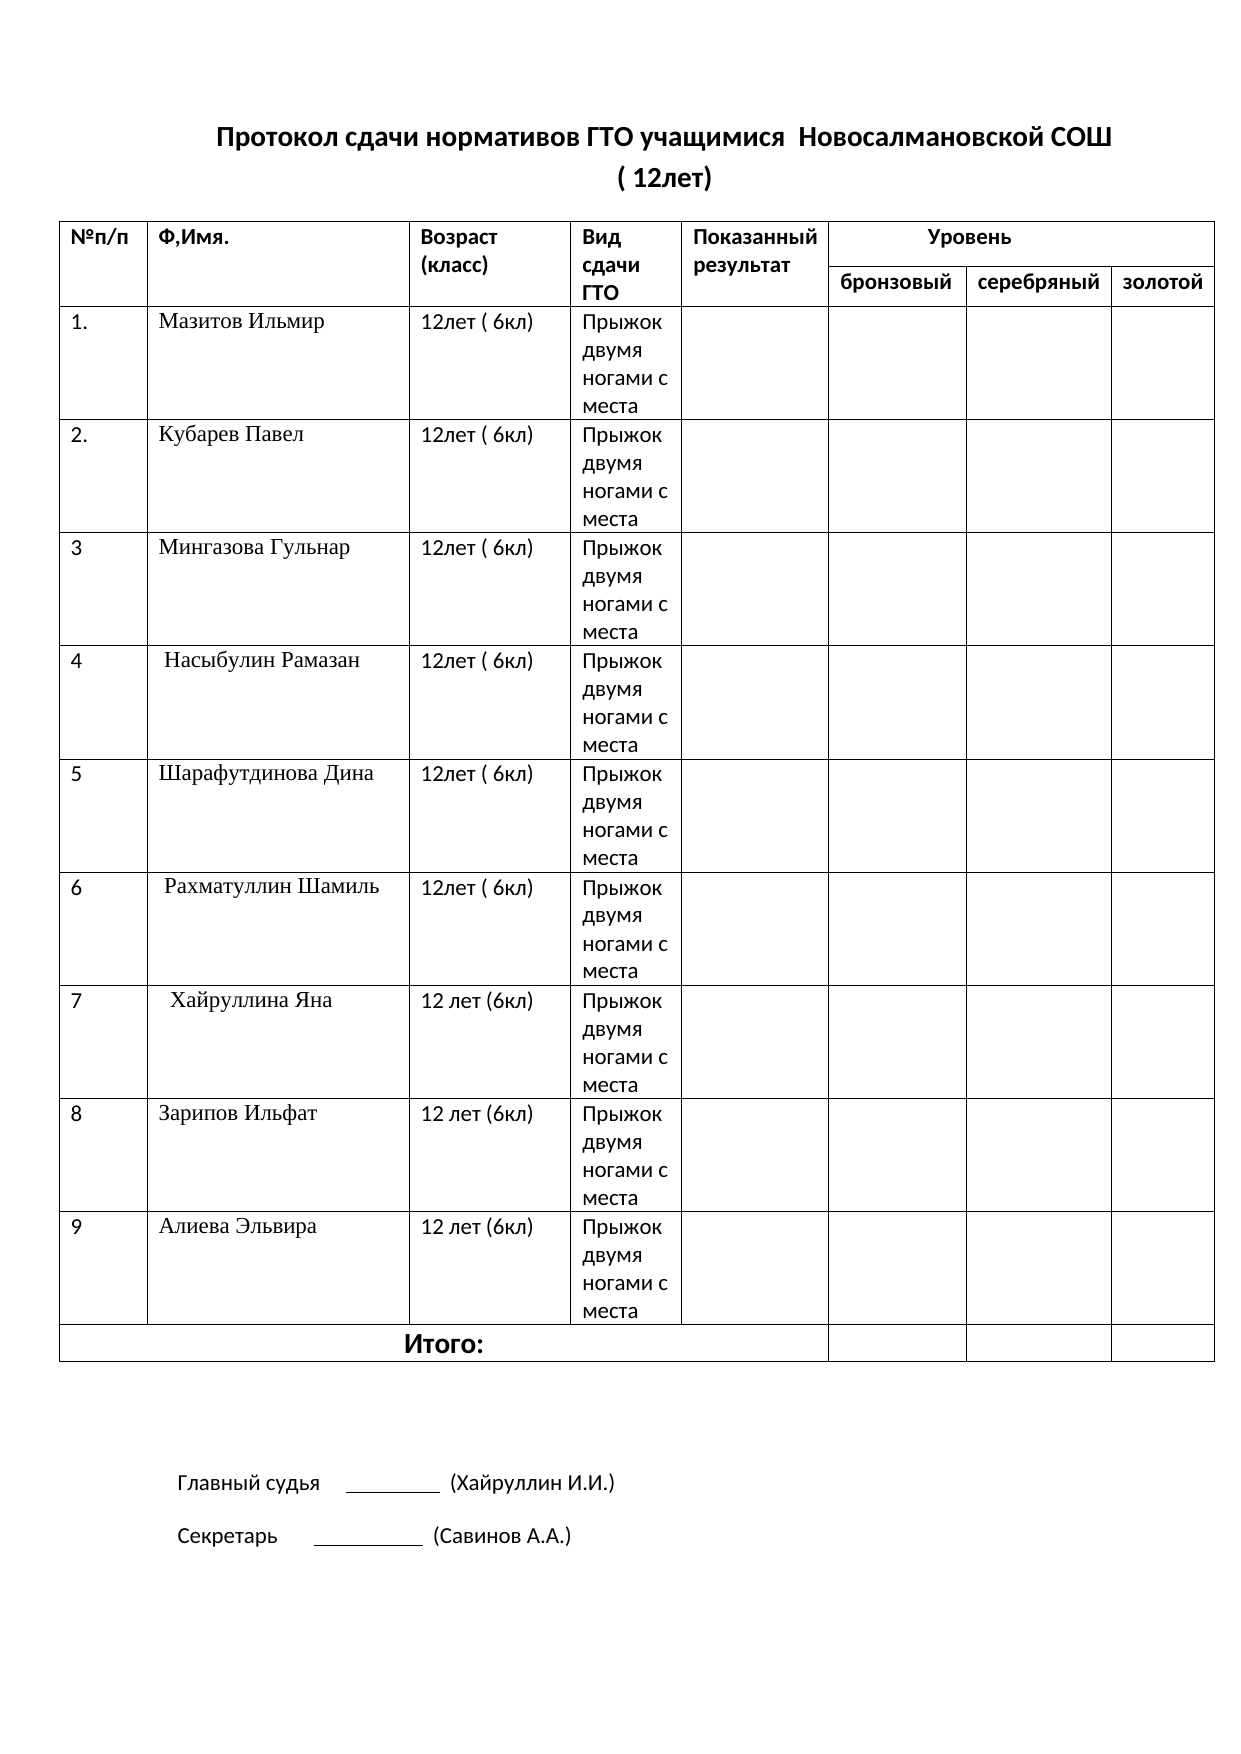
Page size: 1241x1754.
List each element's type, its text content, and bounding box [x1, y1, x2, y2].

table_cell Прыжок двумя ногами с места [571, 873, 681, 985]
table_cell [1112, 533, 1214, 645]
table_cell 7 [60, 986, 147, 1098]
table_cell [967, 1099, 1111, 1211]
table_header №п/п [60, 222, 147, 306]
table_cell Прыжок двумя ногами с места [571, 760, 681, 872]
table_cell 3 [60, 533, 147, 645]
table_cell [829, 646, 966, 758]
table_cell 1. [60, 307, 147, 419]
table_cell 12лет ( 6кл) [410, 307, 570, 419]
table_header Вид сдачи ГТО [571, 222, 681, 306]
table_cell [1112, 1325, 1214, 1361]
table_cell [967, 533, 1111, 645]
table_cell золотой [1112, 267, 1214, 306]
table_cell [967, 1325, 1111, 1361]
table_header Возраст (класс) [410, 222, 570, 306]
table_cell [829, 1325, 966, 1361]
table_cell 4 [60, 646, 147, 758]
table_cell 8 [60, 1099, 147, 1211]
table_cell [967, 1212, 1111, 1324]
table_cell [682, 307, 828, 419]
table_cell [1112, 760, 1214, 872]
table_cell 9 [60, 1212, 147, 1324]
table_cell [682, 873, 828, 985]
table_cell Прыжок двумя ногами с места [571, 420, 681, 532]
table_cell Прыжок двумя ногами с места [571, 1099, 681, 1211]
table_cell 2. [60, 420, 147, 532]
table_cell [1112, 986, 1214, 1098]
table_cell Зарипов Ильфат [148, 1099, 409, 1211]
table_cell 12лет ( 6кл) [410, 760, 570, 872]
table_header Ф,Имя. [148, 222, 409, 306]
table_header Показанный результат [682, 222, 828, 306]
table_cell Прыжок двумя ногами с места [571, 1212, 681, 1324]
table_cell 6 [60, 873, 147, 985]
table_cell 5 [60, 760, 147, 872]
table_cell 12лет ( 6кл) [410, 873, 570, 985]
table_cell [682, 533, 828, 645]
table_cell [682, 986, 828, 1098]
text Секретарь (Савинов А.А.) [177, 1521, 1152, 1549]
table_cell [829, 986, 966, 1098]
table_header [1111, 222, 1214, 266]
table_cell Кубарев Павел [148, 420, 409, 532]
table_cell [1112, 420, 1214, 532]
table_cell [829, 873, 966, 985]
table_cell 12лет ( 6кл) [410, 533, 570, 645]
table_cell [682, 420, 828, 532]
table_cell [1112, 873, 1214, 985]
table_cell [967, 420, 1111, 532]
table_cell Шарафутдинова Дина [148, 760, 409, 872]
table_cell [967, 307, 1111, 419]
table_cell [1112, 646, 1214, 758]
table_cell 12 лет (6кл) [410, 986, 570, 1098]
table_cell [967, 873, 1111, 985]
text Главный судья (Хайруллин И.И.) [177, 1468, 1152, 1496]
table_cell Прыжок двумя ногами с места [571, 986, 681, 1098]
table_cell [967, 760, 1111, 872]
table_cell 12 лет (6кл) [410, 1212, 570, 1324]
table_cell Мазитов Ильмир [148, 307, 409, 419]
table_cell [967, 646, 1111, 758]
table_cell бронзовый [829, 267, 966, 306]
table_cell [829, 533, 966, 645]
table_cell Хайруллина Яна [148, 986, 409, 1098]
table_cell [682, 760, 828, 872]
table_cell [829, 1099, 966, 1211]
table_cell [682, 646, 828, 758]
table_cell [829, 1212, 966, 1324]
table_cell 12лет ( 6кл) [410, 420, 570, 532]
table_cell [682, 1212, 828, 1324]
table_cell [1112, 307, 1214, 419]
table_cell Рахматуллин Шамиль [148, 873, 409, 985]
table_cell Алиева Эльвира [148, 1212, 409, 1324]
table_cell [829, 420, 966, 532]
table_cell [1112, 1212, 1214, 1324]
table_cell 12 лет (6кл) [410, 1099, 570, 1211]
table_cell [682, 1099, 828, 1211]
table_cell Прыжок двумя ногами с места [571, 646, 681, 758]
table_cell серебряный [967, 267, 1111, 306]
text Протокол сдачи нормативов ГТО учащимися Новосалмановской СОШ ( 12лет) [177, 118, 1152, 195]
table_cell Насыбулин Рамазан [148, 646, 409, 758]
table_cell Прыжок двумя ногами с места [571, 307, 681, 419]
table_cell 12лет ( 6кл) [410, 646, 570, 758]
table_cell Мингазова Гульнар [148, 533, 409, 645]
table_cell [967, 986, 1111, 1098]
table_cell [829, 760, 966, 872]
table_cell [829, 307, 966, 419]
table_cell Итого: [60, 1325, 828, 1361]
table_header Уровень [829, 222, 1111, 266]
table_cell [1112, 1099, 1214, 1211]
table_cell Прыжок двумя ногами с места [571, 533, 681, 645]
